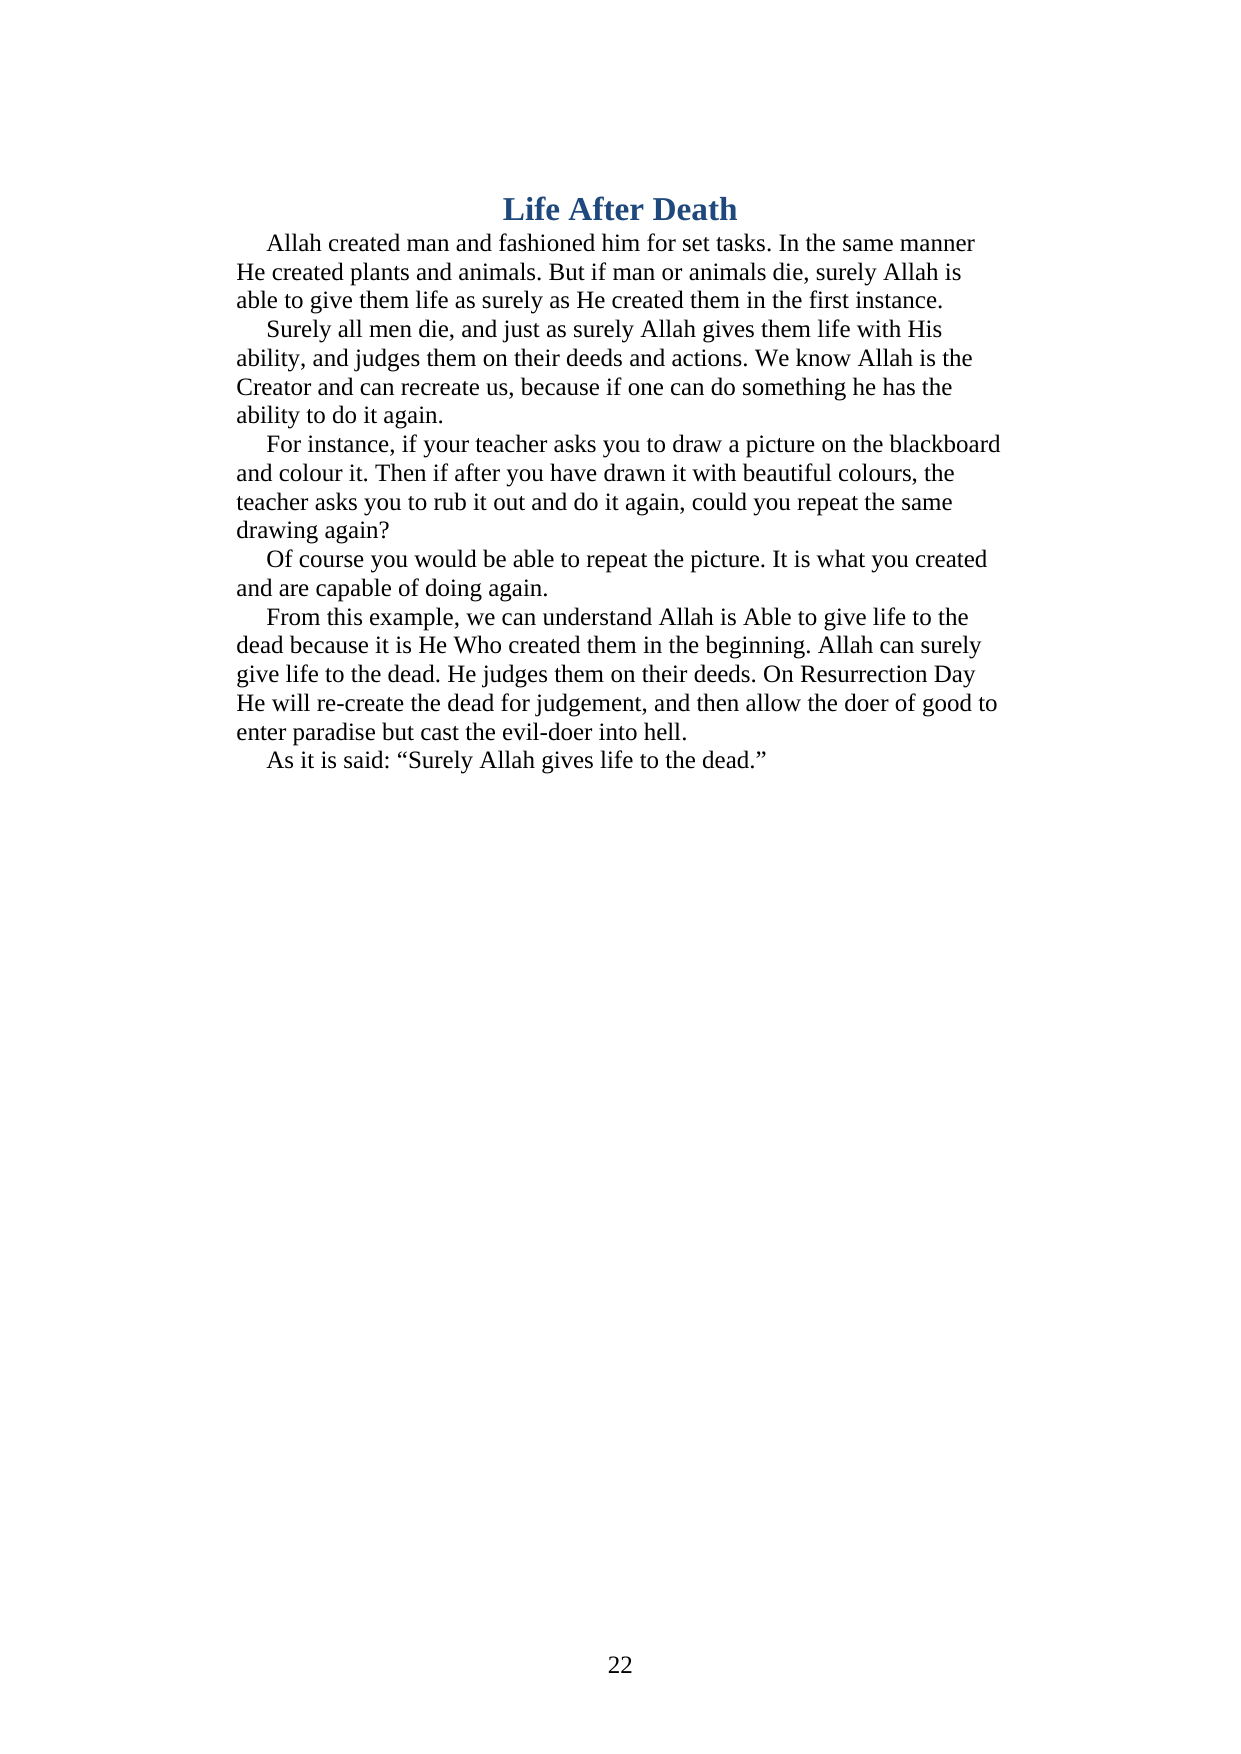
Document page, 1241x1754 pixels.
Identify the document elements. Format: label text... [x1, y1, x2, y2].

text From this example, we can understand Allah is Able to give life to the dead because it is He Who created them in the beginning. Allah can surely give life to the dead. He judges them on their deeds. On Resurrection Day He will re-create the dead for judgement, and then allow the doer of good to enter paradise but cast the evil-doer into hell. [236, 602, 1004, 746]
text Surely all men die, and just as surely Allah gives them life with His ability, and judges them on their deeds and actions. We know Allah is the Creator and can recreate us, because if one can do something he has the ability to do it again. [236, 314, 1004, 429]
text Allah created man and fashioned him for set tasks. In the same manner He created plants and animals. But if man or animals die, surely Allah is able to give them life as surely as He created them in the first instance. [236, 228, 1004, 314]
text Of course you would be able to repeat the picture. It is what you created and are capable of doing again. [236, 544, 1004, 602]
text For instance, if your teacher asks you to draw a picture on the blackboard and colour it. Then if after you have drawn it with beautiful colours, the teacher asks you to rub it out and do it again, could you repeat the same drawing again? [236, 429, 1004, 544]
subtitle Life After Death [236, 190, 1004, 228]
text As it is said: “Surely Allah gives life to the dead.” [236, 746, 1004, 774]
